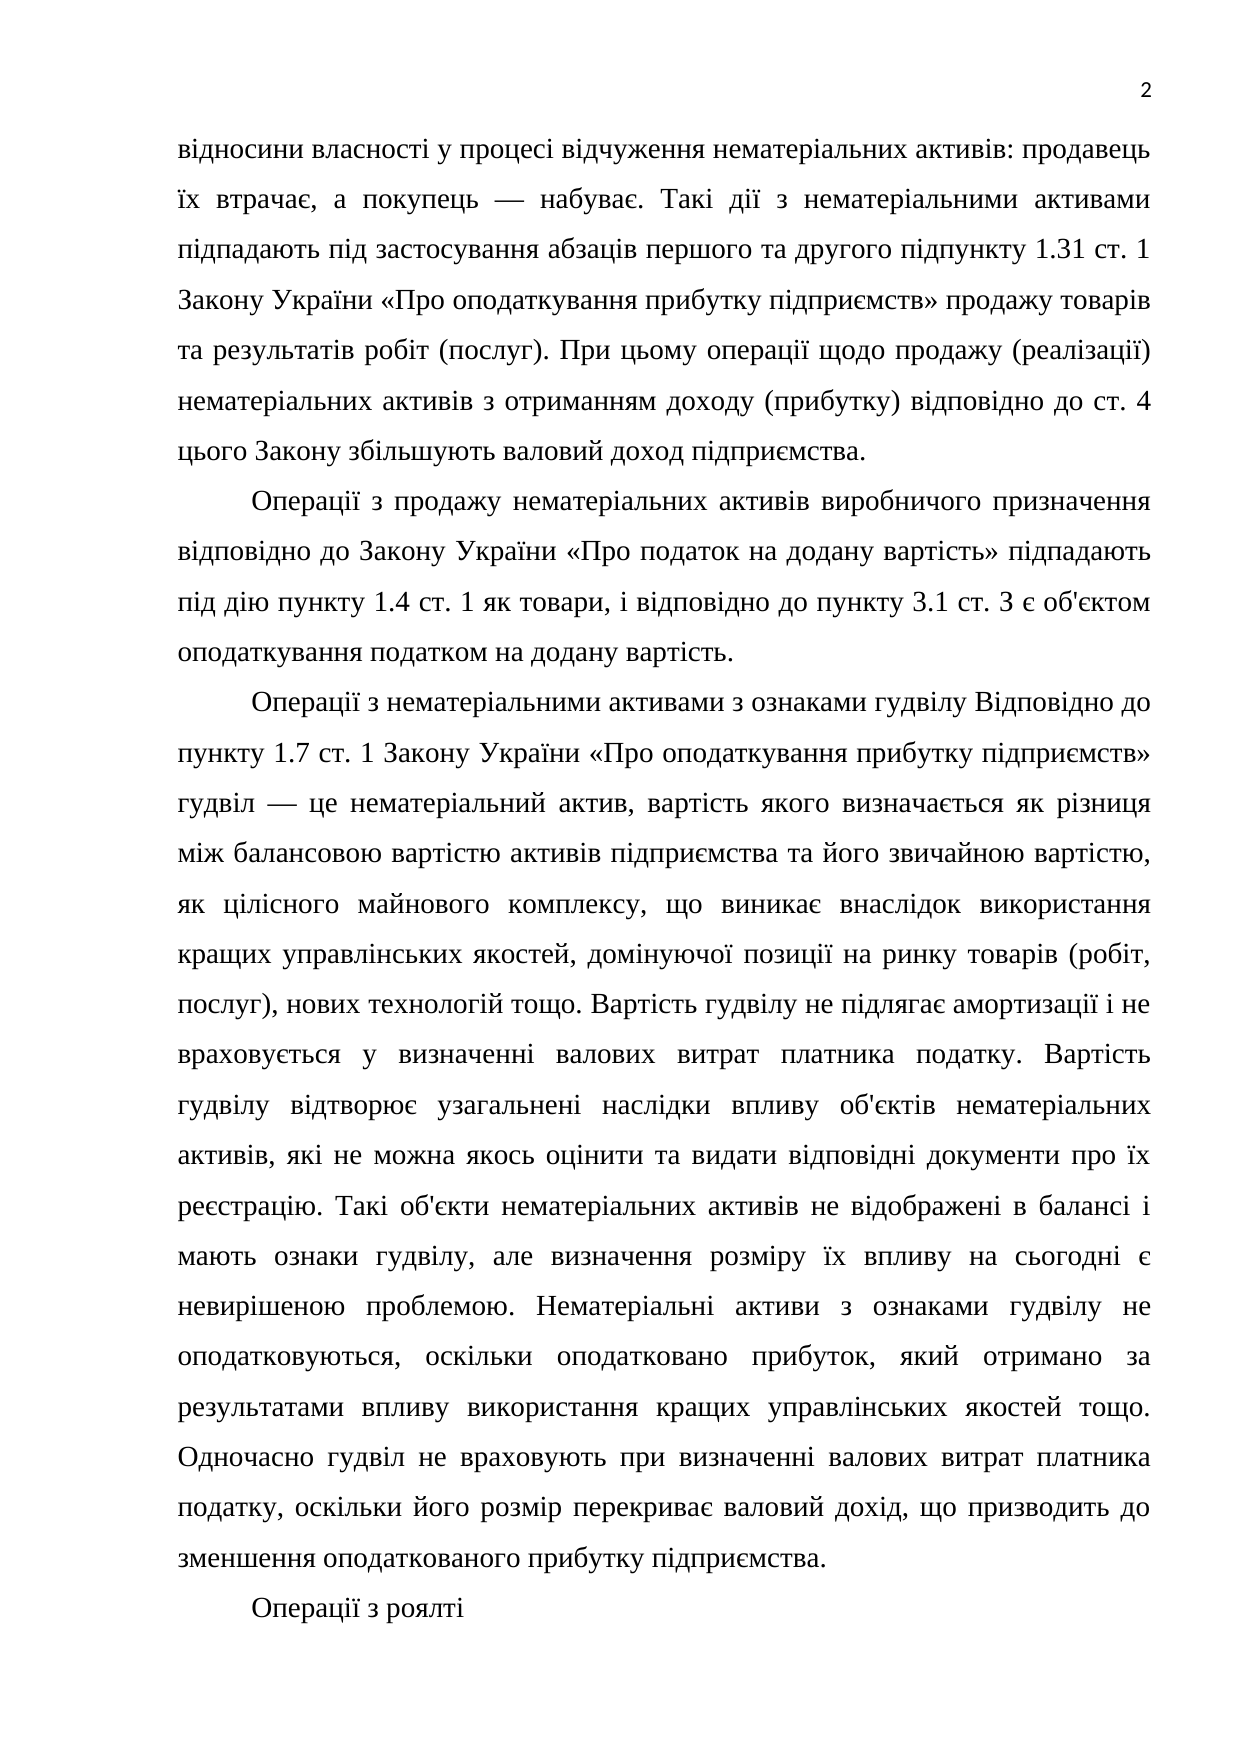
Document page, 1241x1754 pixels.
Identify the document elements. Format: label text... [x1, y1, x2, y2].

text Операції з нематеріальними активами з ознаками гудвілу Відповідно до пункту 1.7 ст. 1 Закону України «Про оподаткування прибутку підприємств» гудвіл — це нематеріальний актив, вартість якого визначається як різниця між балансовою вартістю активів підприємства та його звичайною вартістю, як цілісного майнового комплексу, що виникає внаслідок використання кращих управлінських якостей, домінуючої позиції на ринку товарів (робіт, послуг), нових технологій тощо. Вартість гудвілу не підлягає амортизації і не враховується у визначенні валових витрат платника податку. Вартість гудвілу відтворює узагальнені наслідки впливу об'єктів нематеріальних активів, які не можна якось оцінити та видати відповідні документи про їх реєстрацію. Такі об'єкти нематеріальних активів не відображені в балансі і мають ознаки гудвілу, але визначення розміру їх впливу на сьогодні є невирішеною проблемою. Нематеріальні активи з ознаками гудвілу не оподатковуються, оскільки оподатковано прибуток, який отримано за результатами впливу використання кращих управлінських якостей тощо. Одночасно гудвіл не враховують при визначенні валових витрат платника податку, оскільки його розмір перекриває валовий дохід, що призводить до зменшення оподаткованого прибутку підприємства. [177, 684, 1152, 1573]
text Операції з роялті [177, 1590, 1152, 1624]
text Операції з продажу нематеріальних активів виробничого призначення відповідно до Закону України «Про податок на додану вартість» підпадають під дію пункту 1.4 ст. 1 як товари, і відповідно до пункту 3.1 ст. З є об'єктом оподаткування податком на додану вартість. [177, 483, 1152, 668]
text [177, 131, 1152, 466]
